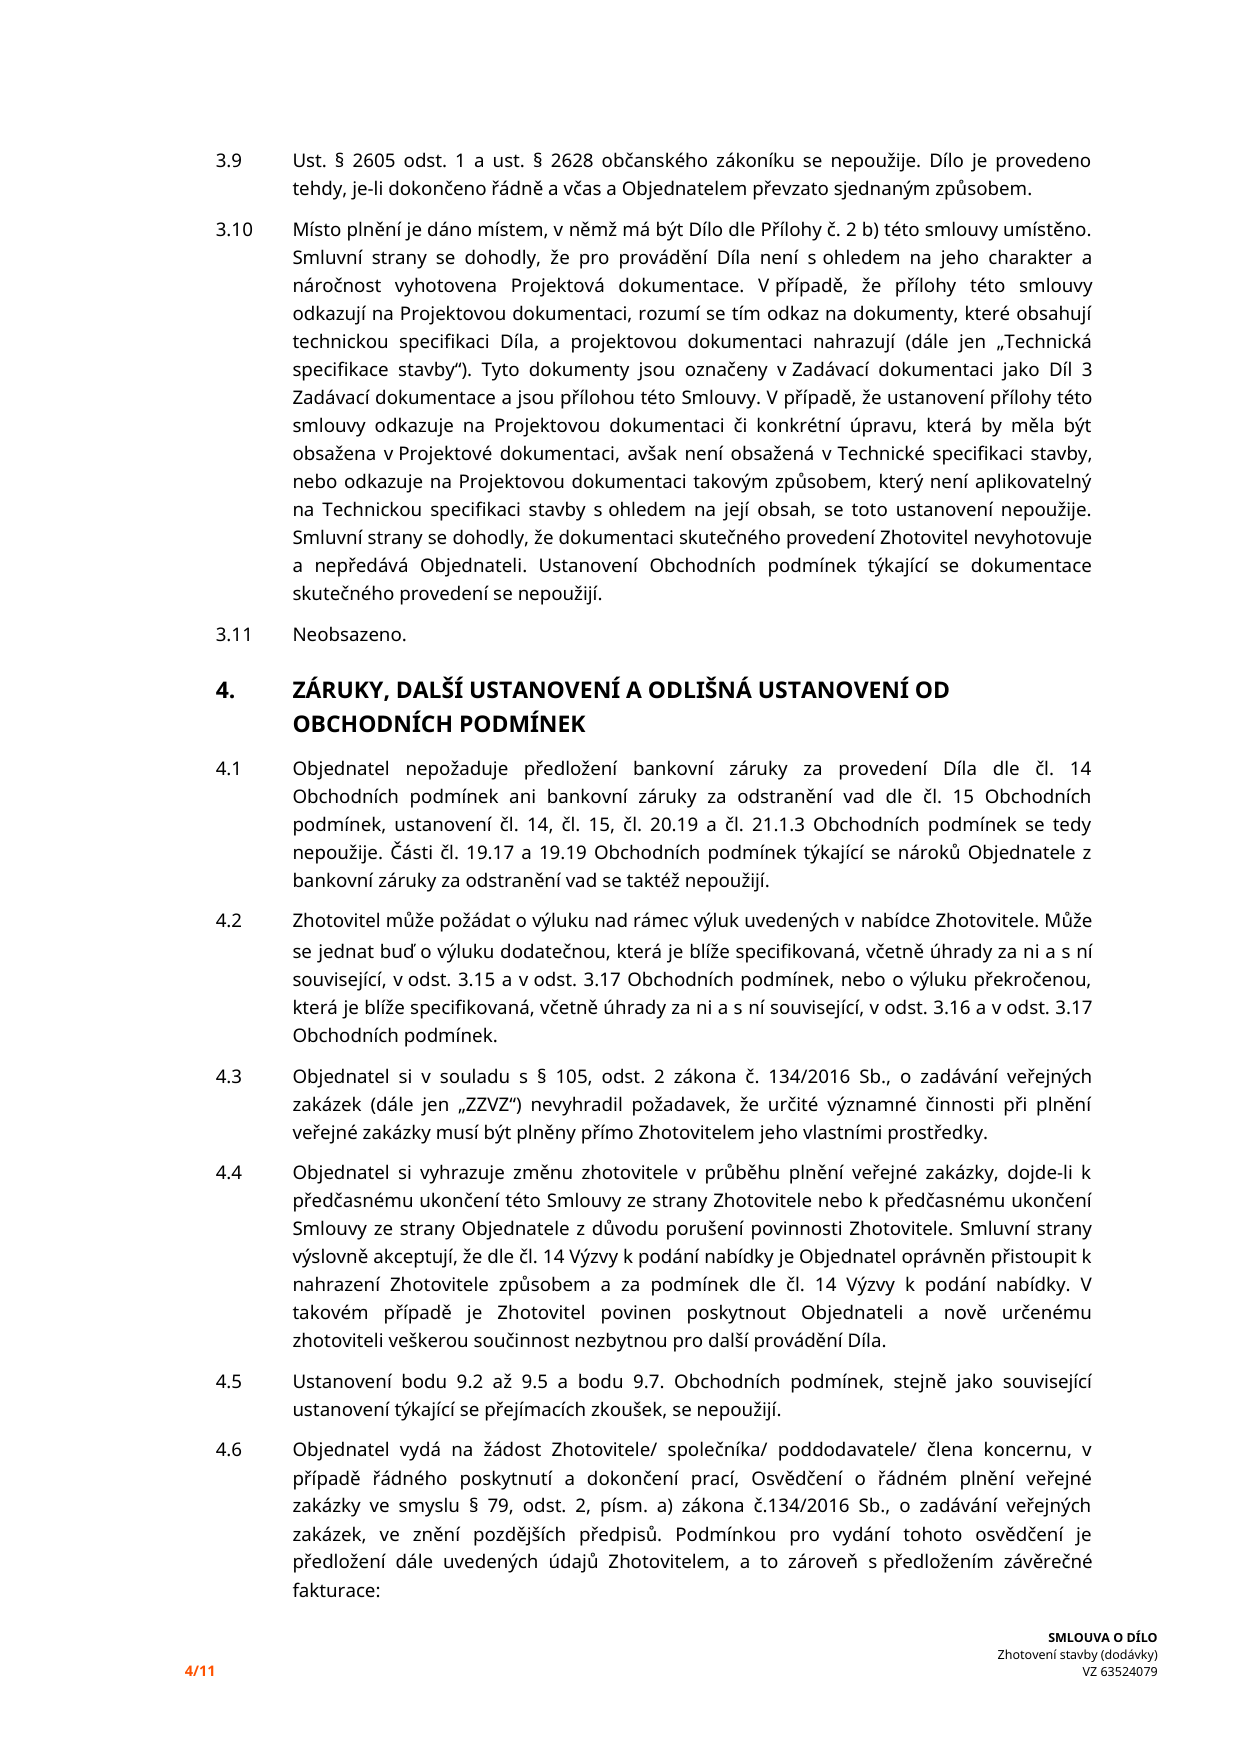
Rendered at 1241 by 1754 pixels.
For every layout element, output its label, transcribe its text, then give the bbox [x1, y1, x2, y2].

text Ust. § 2605 odst. 1 a ust. § 2628 občanského zákoníku se nepoužije. Dílo je provedeno tehdy, je-li dokončeno řádně a včas a Objednatelem převzato sjednaným způsobem. [216, 147, 1093, 201]
text Neobsazeno. [216, 621, 1093, 646]
text Ustanovení bodu 9.2 až 9.5 a bodu 9.7. Obchodních podmínek, stejně jako související ustanovení týkající se přejímacích zkoušek, se nepoužijí. [216, 1368, 1093, 1422]
text Objednatel nepožaduje předložení bankovní záruky za provedení Díla dle čl. 14 Obchodních podmínek ani bankovní záruky za odstranění vad dle čl. 15 Obchodních podmínek, ustanovení čl. 14, čl. 15, čl. 20.19 a čl. 21.1.3 Obchodních podmínek se tedy nepoužije. Části čl. 19.17 a 19.19 Obchodních podmínek týkající se nároků Objednatele z bankovní záruky za odstranění vad se taktéž nepoužijí. [216, 755, 1093, 893]
text Zhotovitel může požádat o výluku nad rámec výluk uvedených v nabídce Zhotovitele. Může se jednat buď o výluku dodatečnou, která je blíže specifikovaná, včetně úhrady za ni a s ní související, v odst. 3.15 a v odst. 3.17 Obchodních podmínek, nebo o výluku překročenou, která je blíže specifikovaná, včetně úhrady za ni a s ní související, v odst. 3.16 a v odst. 3.17 Obchodních podmínek. [216, 908, 1093, 1048]
text Místo plnění je dáno místem, v němž má být Dílo dle Přílohy č. 2 b) této smlouvy umístěno. Smluvní strany se dohodly, že pro provádění Díla není s ohledem na jeho charakter a náročnost vyhotovena Projektová dokumentace. V případě, že přílohy této smlouvy odkazují na Projektovou dokumentaci, rozumí se tím odkaz na dokumenty, které obsahují technickou specifikaci Díla, a projektovou dokumentaci nahrazují (dále jen „Technická specifikace stavby“). Tyto dokumenty jsou označeny v Zadávací dokumentaci jako Díl 3 Zadávací dokumentace a jsou přílohou této Smlouvy. V případě, že ustanovení přílohy této smlouvy odkazuje na Projektovou dokumentaci či konkrétní úpravu, která by měla být obsažena v Projektové dokumentaci, avšak není obsažená v Technické specifikaci stavby, nebo odkazuje na Projektovou dokumentaci takovým způsobem, který není aplikovatelný na Technickou specifikaci stavby s ohledem na její obsah, se toto ustanovení nepoužije. Smluvní strany se dohodly, že dokumentaci skutečného provedení Zhotovitel nevyhotovuje a nepředává Objednateli. Ustanovení Obchodních podmínek týkající se dokumentace skutečného provedení se nepoužijí. [216, 216, 1093, 606]
text ZÁRUKY, DALŠÍ USTANOVENÍ A ODLIŠNÁ USTANOVENÍ OD OBCHODNÍCH PODMÍNEK [216, 674, 1093, 739]
text Objednatel si v souladu s § 105, odst. 2 zákona č. 134/2016 Sb., o zadávání veřejných zakázek (dále jen „ZZVZ“) nevyhradil požadavek, že určité významné činnosti při plnění veřejné zakázky musí být plněny přímo Zhotovitelem jeho vlastními prostředky. [216, 1063, 1093, 1144]
text Objednatel si vyhrazuje změnu zhotovitele v průběhu plnění veřejné zakázky, dojde-li k předčasnému ukončení této Smlouvy ze strany Zhotovitele nebo k předčasnému ukončení Smlouvy ze strany Objednatele z důvodu porušení povinnosti Zhotovitele. Smluvní strany výslovně akceptují, že dle čl. 14 Výzvy k podání nabídky je Objednatel oprávněn přistoupit k nahrazení Zhotovitele způsobem a za podmínek dle čl. 14 Výzvy k podání nabídky. V takovém případě je Zhotovitel povinen poskytnout Objednateli a nově určenému zhotoviteli veškerou součinnost nezbytnou pro další provádění Díla. [216, 1159, 1093, 1353]
text Objednatel vydá na žádost Zhotovitele/ společníka/ poddodavatele/ člena koncernu, v případě řádného poskytnutí a dokončení prací, Osvědčení o řádném plnění veřejné zakázky ve smyslu § 79, odst. 2, písm. a) zákona č.134/2016 Sb., o zadávání veřejných zakázek, ve znění pozdějších předpisů. Podmínkou pro vydání tohoto osvědčení je předložení dále uvedených údajů Zhotovitelem, a to zároveň s předložením závěrečné fakturace: [216, 1437, 1093, 1602]
